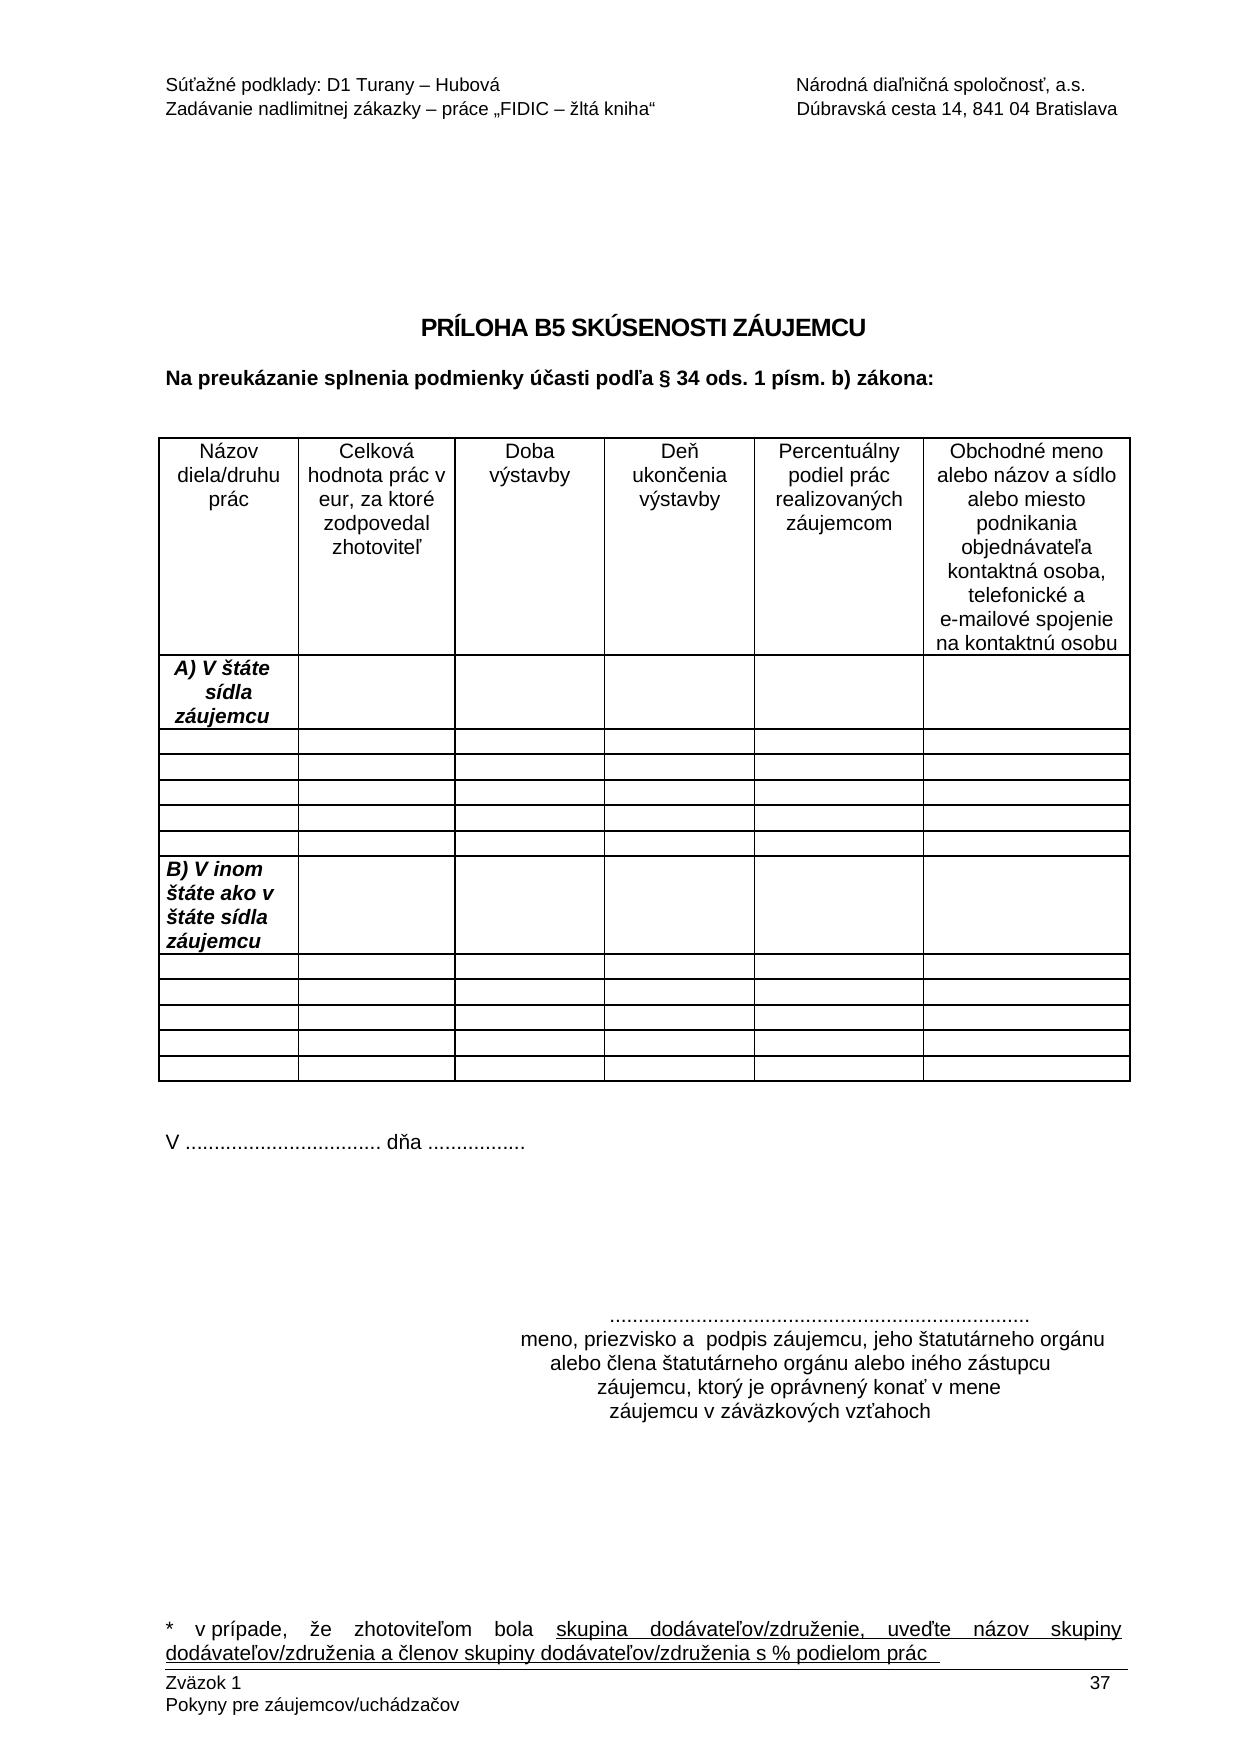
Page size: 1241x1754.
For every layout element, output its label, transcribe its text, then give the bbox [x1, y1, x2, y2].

table_cell [299, 857, 454, 953]
table_cell [924, 1006, 1129, 1029]
table_cell [160, 955, 298, 978]
table_cell [605, 857, 754, 953]
table_header Doba výstavby [456, 439, 604, 654]
table_cell B) V inom štáte ako v štáte sídla záujemcu [160, 857, 298, 953]
table_cell [605, 755, 754, 779]
table_cell [299, 755, 454, 779]
table_cell [755, 980, 923, 1004]
text Na preukázanie splnenia podmienky účasti podľa § 34 ods. 1 písm. b) zákona: [165, 365, 1122, 389]
table_cell [456, 1057, 604, 1080]
table_cell [160, 755, 298, 779]
table_cell [755, 806, 923, 830]
table_cell [755, 755, 923, 779]
table_cell [924, 755, 1129, 779]
title Príloha B5 SKÚSENOSTI záujemcu [165, 313, 1122, 341]
table_cell [456, 955, 604, 978]
table_cell [456, 857, 604, 953]
table_cell [160, 1031, 298, 1055]
table_cell [755, 1031, 923, 1055]
table_cell [456, 755, 604, 779]
table_header Celková hodnota prác v eur, za ktoré zodpovedal zhotoviteľ [299, 439, 454, 654]
table_cell [160, 980, 298, 1004]
table_cell [456, 1031, 604, 1055]
table_cell [605, 806, 754, 830]
table_cell [924, 980, 1129, 1004]
table_cell [299, 1006, 454, 1029]
table_cell [299, 656, 454, 728]
table_cell [160, 781, 298, 804]
table_cell [605, 1031, 754, 1055]
table_cell [755, 1006, 923, 1029]
table_cell [456, 1006, 604, 1029]
text V .................................. dňa ................. [165, 1130, 1122, 1154]
table_cell [299, 781, 454, 804]
table_cell [924, 1031, 1129, 1055]
table_cell [755, 730, 923, 753]
table_cell [456, 980, 604, 1004]
table_cell [755, 1057, 923, 1080]
table_cell [605, 832, 754, 855]
table_cell [456, 832, 604, 855]
table_cell [605, 1057, 754, 1080]
table_cell [924, 1057, 1129, 1080]
table_cell [456, 730, 604, 753]
table_cell [605, 1006, 754, 1029]
table_cell [924, 730, 1129, 753]
table_cell [924, 955, 1129, 978]
table_cell [299, 806, 454, 830]
table_cell [755, 656, 923, 728]
table_cell A) V štáte sídla záujemcu [160, 656, 298, 728]
table_cell [299, 1057, 454, 1080]
table_cell [755, 832, 923, 855]
table_cell [160, 832, 298, 855]
table_cell [299, 730, 454, 753]
table_cell [755, 781, 923, 804]
table_cell [924, 781, 1129, 804]
table_header Obchodné meno alebo názov a sídlo alebo miesto podnikania objednávateľa kontaktná osoba, telefonické a e-mailové spojenie na kontaktnú osobu [924, 439, 1129, 654]
text ......................................................................... [165, 1276, 1122, 1327]
table_cell [299, 1031, 454, 1055]
table_cell [924, 656, 1129, 728]
table_cell [605, 656, 754, 728]
table_cell [456, 781, 604, 804]
table_cell [605, 730, 754, 753]
table_header Deň ukončenia výstavby [605, 439, 754, 654]
table_cell [605, 955, 754, 978]
table_cell [299, 955, 454, 978]
table_cell [755, 955, 923, 978]
table_cell [456, 806, 604, 830]
table_cell [160, 1057, 298, 1080]
text * v prípade, že zhotoviteľom bola skupina dodávateľov/združenie, uveďte názov skupiny dodávateľov/združenia a členov skupiny dodávateľov/združenia s % podielom prác [165, 1617, 1122, 1665]
table_cell [924, 832, 1129, 855]
text meno, priezvisko a podpis záujemcu, jeho štatutárneho orgánu alebo člena štatutárneho orgánu alebo iného zástupcu záujemcu, ktorý je oprávnený konať v mene záujemcu v záväzkových vzťahoch [165, 1327, 1122, 1423]
table_cell [160, 1006, 298, 1029]
table_header Názov diela/druhu prác [160, 439, 298, 654]
table_cell [755, 857, 923, 953]
table_cell [160, 806, 298, 830]
table_cell [456, 656, 604, 728]
table_cell [924, 806, 1129, 830]
table_cell [160, 730, 298, 753]
table_cell [924, 857, 1129, 953]
table_cell [605, 980, 754, 1004]
table_cell [299, 832, 454, 855]
table_cell [299, 980, 454, 1004]
table_cell [605, 781, 754, 804]
table_header Percentuálny podiel prác realizovaných záujemcom [755, 439, 923, 654]
